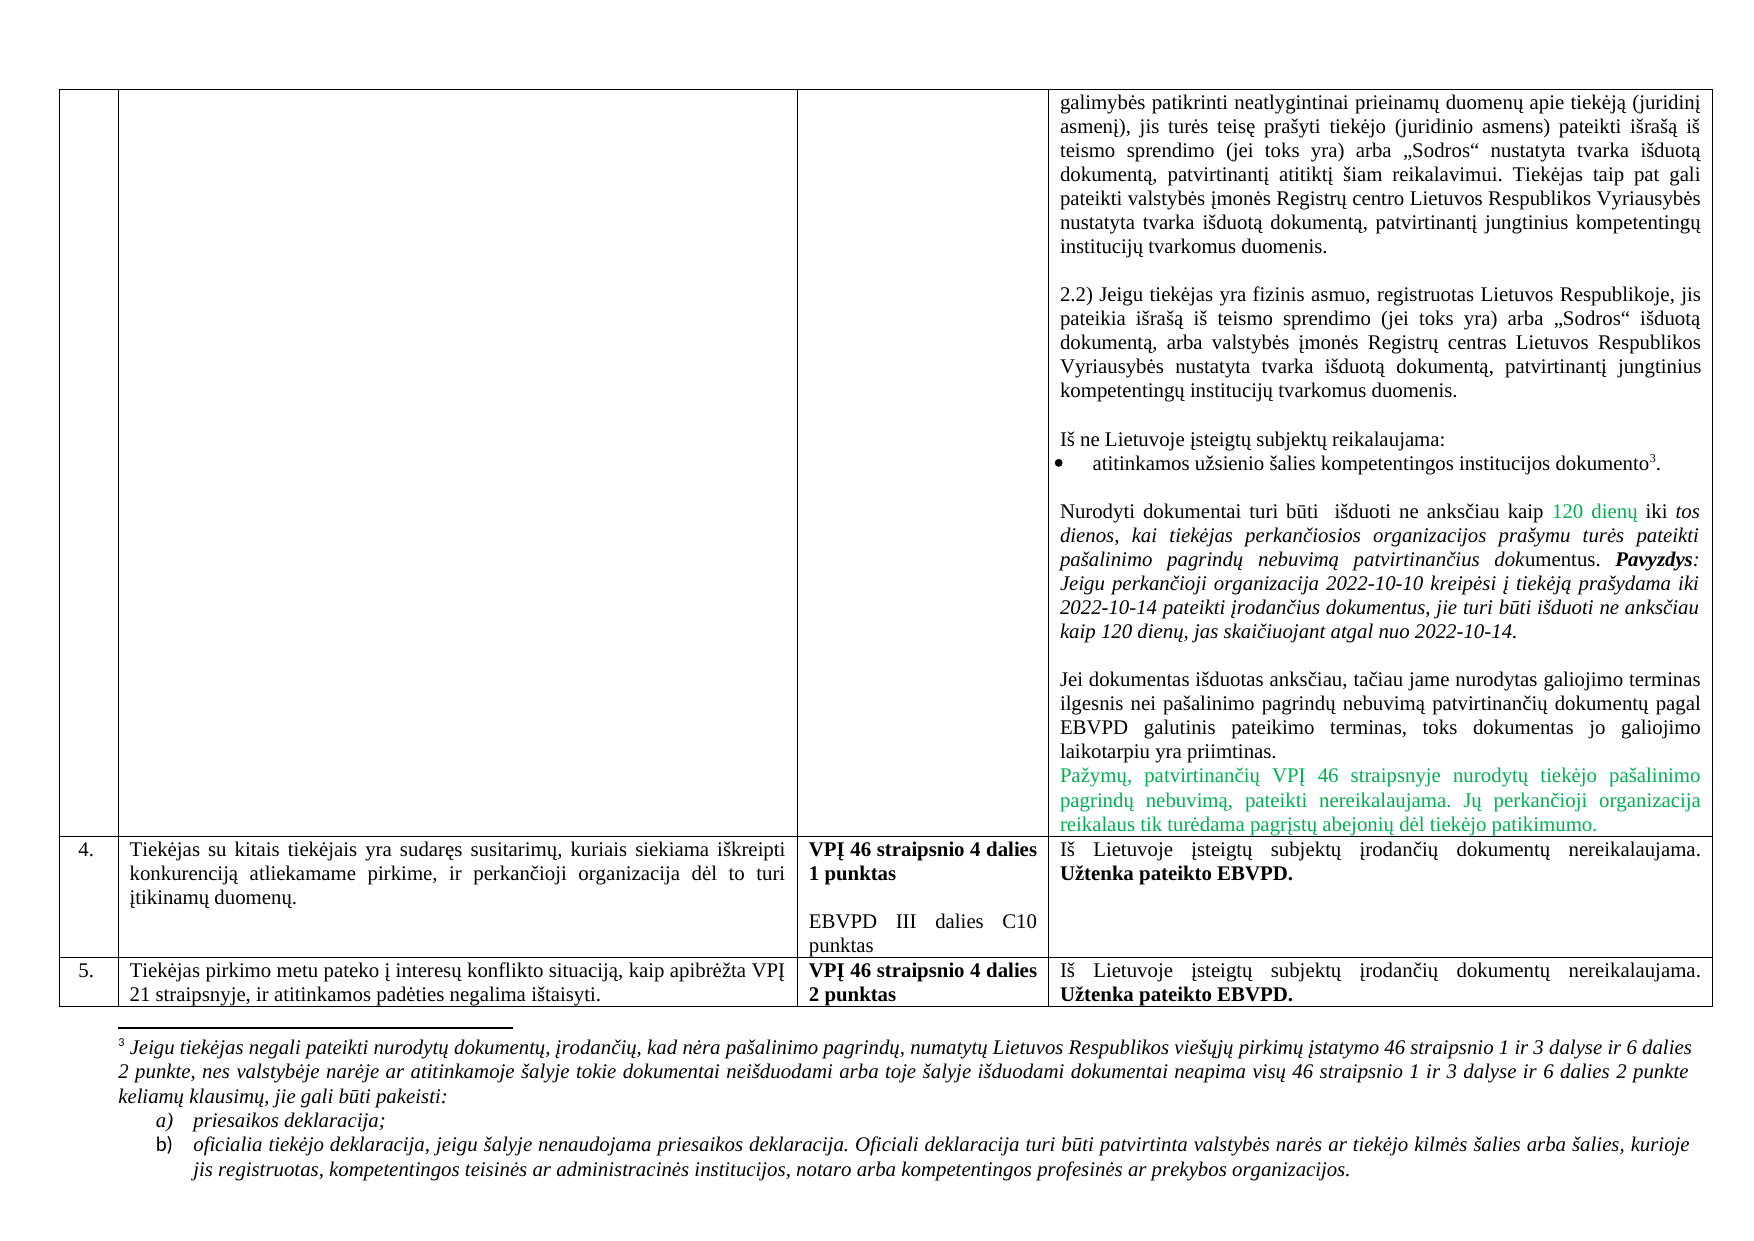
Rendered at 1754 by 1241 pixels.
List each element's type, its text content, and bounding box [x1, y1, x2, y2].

table_cell Iš Lietuvoje įsteigtų subjektų įrodančių dokumentų nereikalaujama. Užtenka pateikto EBVPD. [1049, 837, 1712, 957]
table_cell [60, 837, 118, 957]
table_cell VPĮ 46 straipsnio 4 dalies 1 punktas EBVPD III dalies C10 punktas [798, 837, 1048, 957]
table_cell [798, 958, 1048, 1006]
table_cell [1049, 90, 1712, 836]
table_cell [1049, 958, 1712, 1006]
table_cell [119, 90, 797, 836]
table_cell [60, 90, 118, 836]
table_cell [60, 958, 118, 1006]
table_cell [119, 958, 797, 1006]
table_cell Tiekėjas su kitais tiekėjais yra sudaręs susitarimų, kuriais siekiama iškreipti konkurenciją atliekamame pirkime, ir perkančioji organizacija dėl to turi įtikinamų duomenų. [119, 837, 797, 957]
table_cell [798, 90, 1048, 836]
